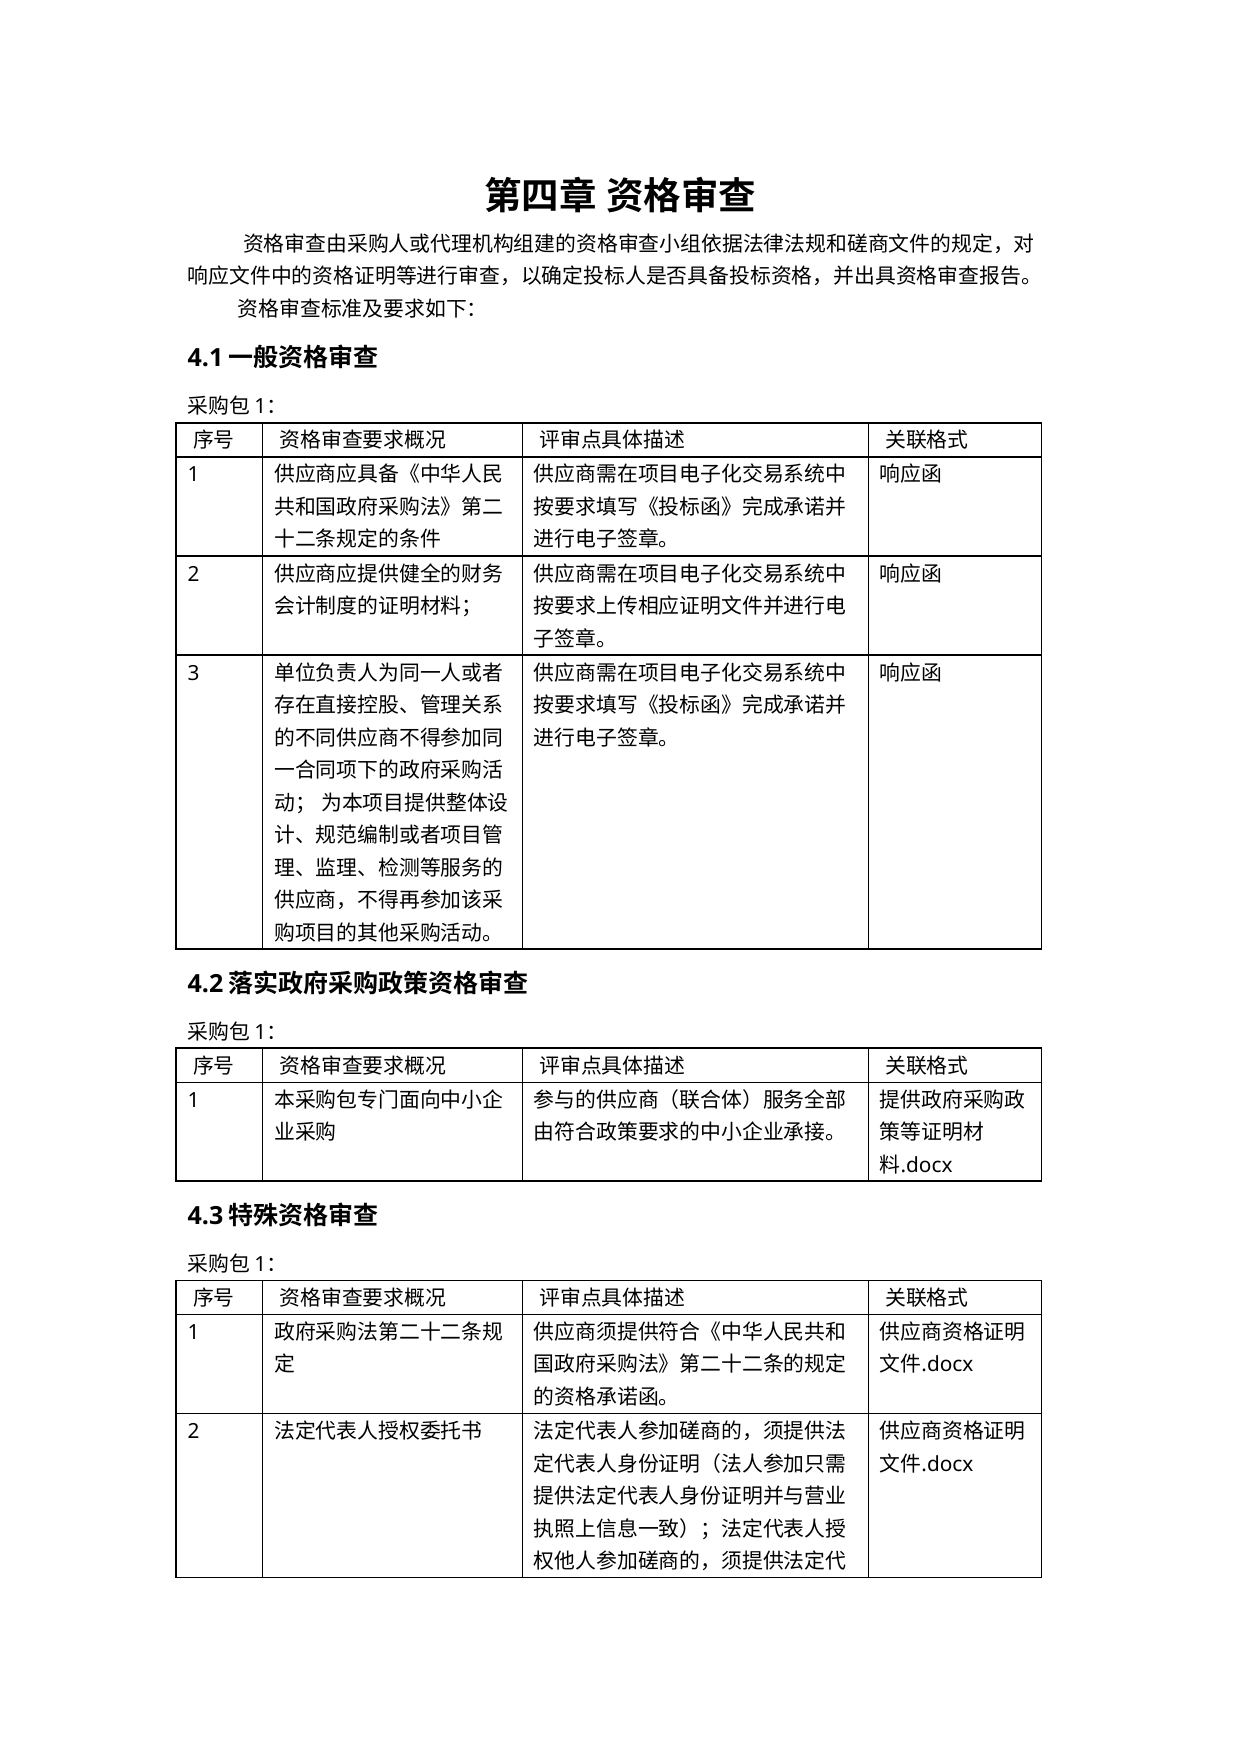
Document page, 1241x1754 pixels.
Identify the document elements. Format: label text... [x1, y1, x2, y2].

table_header 资格审查要求概况 [263, 1049, 522, 1081]
table_cell 单位负责人为同一人或者存在直接控股、管理关系的不同供应商不得参加同一合同项下的政府采购活动； 为本项目提供整体设计、规范编制或者项目管理、监理、检测等服务的供应商，不得再参加该采购项目的其他采购活动。 [263, 656, 522, 948]
table_header 评审点具体描述 [523, 1049, 868, 1081]
table_cell 1 [177, 1315, 262, 1413]
text 资格审查由采购人或代理机构组建的资格审查小组依据法律法规和磋商文件的规定，对响应文件中的资格证明等进行审查，以确定投标人是否具备投标资格，并出具资格审查报告。 [187, 227, 1053, 292]
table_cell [523, 1414, 868, 1577]
table_header 关联格式 [869, 1281, 1041, 1313]
table_cell 3 [177, 656, 262, 948]
table_cell 本采购包专门面向中小企业采购 [263, 1083, 522, 1180]
table_cell 供应商需在项目电子化交易系统中按要求填写《投标函》完成承诺并进行电子签章。 [523, 458, 868, 555]
text 4.2落实政府采购政策资格审查 [187, 950, 1053, 1015]
table_header 序号 [177, 1281, 262, 1313]
table_header 评审点具体描述 [523, 1281, 868, 1313]
table_cell 供应商需在项目电子化交易系统中按要求填写《投标函》完成承诺并进行电子签章。 [523, 656, 868, 948]
table_cell 法定代表人授权委托书 [263, 1414, 522, 1577]
table_header 序号 [177, 424, 262, 456]
table_cell 政府采购法第二十二条规定 [263, 1315, 522, 1413]
table_cell 供应商资格证明文件.docx [869, 1414, 1041, 1577]
table_header 关联格式 [869, 424, 1041, 456]
table_header 资格审查要求概况 [263, 1281, 522, 1313]
table_cell 供应商应具备《中华人民共和国政府采购法》第二十二条规定的条件 [263, 458, 522, 555]
table_cell 2 [177, 1414, 262, 1577]
table_header 关联格式 [869, 1049, 1041, 1081]
table_cell 供应商须提供符合《中华人民共和国政府采购法》第二十二条的规定的资格承诺函。 [523, 1315, 868, 1413]
table_header 评审点具体描述 [523, 424, 868, 456]
table_cell 提供政府采购政策等证明材料.docx [869, 1083, 1041, 1180]
table_cell 供应商需在项目电子化交易系统中按要求上传相应证明文件并进行电子签章。 [523, 557, 868, 654]
table_header 序号 [177, 1049, 262, 1081]
text 4.3特殊资格审查 [187, 1182, 1053, 1247]
text 采购包1： [187, 1247, 1053, 1279]
table_cell 2 [177, 557, 262, 654]
text 4.1一般资格审查 [187, 324, 1053, 389]
table_cell 1 [177, 1083, 262, 1180]
table_cell 参与的供应商（联合体）服务全部由符合政策要求的中小企业承接。 [523, 1083, 868, 1180]
table_cell 响应函 [869, 458, 1041, 555]
table_cell 响应函 [869, 656, 1041, 948]
table_cell 供应商资格证明文件.docx [869, 1315, 1041, 1413]
table_cell 1 [177, 458, 262, 555]
text 资格审查标准及要求如下： [187, 292, 1053, 324]
text 采购包1： [187, 389, 1053, 422]
table_cell 响应函 [869, 557, 1041, 654]
text 第四章 资格审查 [187, 162, 1053, 227]
table_header 资格审查要求概况 [263, 424, 522, 456]
text 采购包1： [187, 1015, 1053, 1047]
table_cell 供应商应提供健全的财务会计制度的证明材料； [263, 557, 522, 654]
